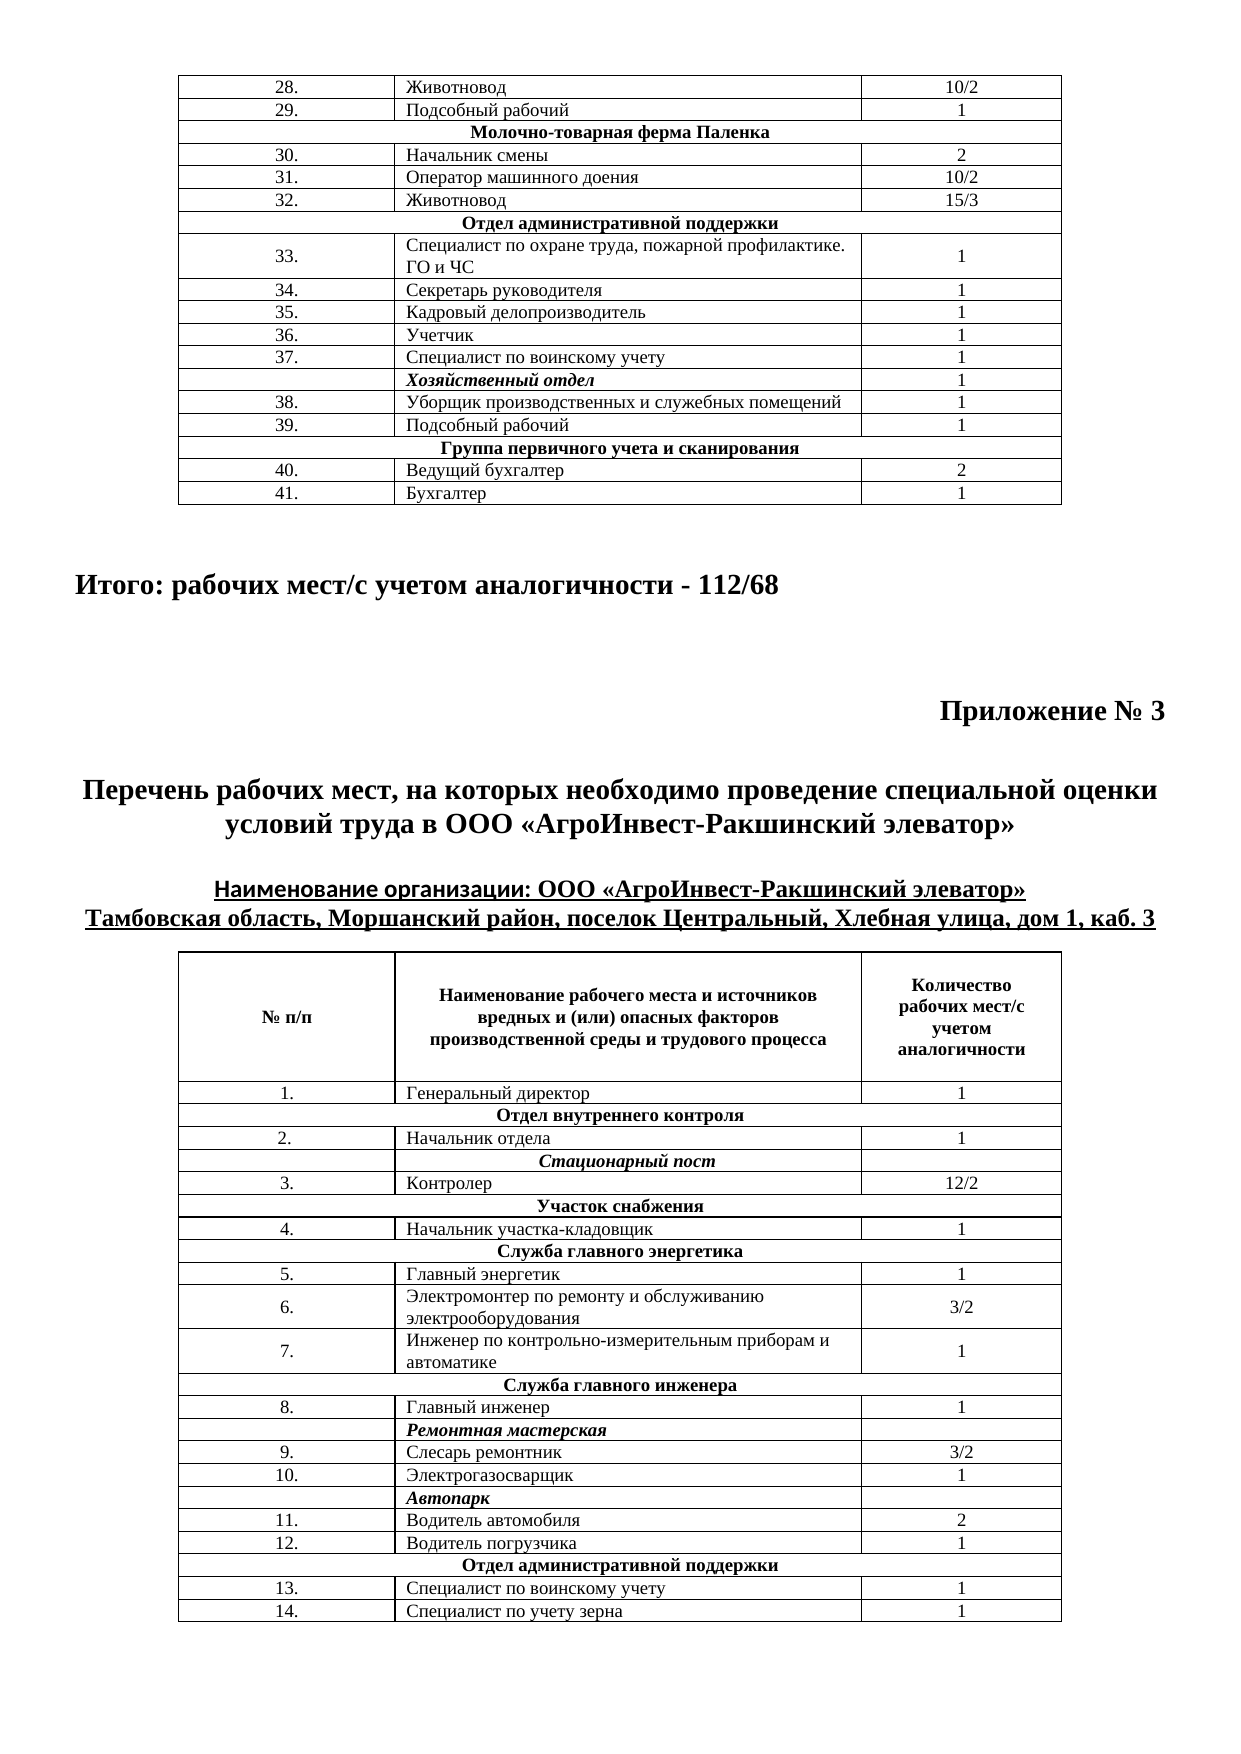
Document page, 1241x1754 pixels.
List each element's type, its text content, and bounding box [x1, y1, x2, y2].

table_cell Специалист по воинскому учету [395, 346, 861, 368]
table_cell 33. [179, 234, 394, 277]
table_cell [862, 1487, 1061, 1508]
table_cell Секретарь руководителя [395, 279, 861, 300]
table_cell Слесарь ремонтник [396, 1441, 861, 1463]
table_header Наименование рабочего места и источников вредных и (или) опасных факторов производственной среды и трудового процесса [396, 953, 861, 1081]
table_cell 10/2 [862, 166, 1061, 188]
table_cell 34. [179, 279, 394, 300]
text Тамбовская область, Моршанский район, поселок Центральный, Хлебная улица, дом 1, каб. 3 [75, 903, 1165, 932]
table_cell Участок снабжения [179, 1195, 1061, 1216]
table_cell 1 [862, 391, 1061, 413]
table_cell 3/2 [862, 1441, 1061, 1463]
table_cell Начальник смены [395, 144, 861, 165]
table_cell 36. [179, 324, 394, 345]
table_cell 6. [179, 1285, 394, 1328]
table_cell 1 [862, 414, 1061, 436]
table_cell 1 [862, 1600, 1061, 1621]
table_cell Отдел внутреннего контроля [179, 1104, 1061, 1126]
table_header Количество рабочих мест/с учетом аналогичности [862, 953, 1061, 1081]
table_cell 29. [179, 99, 394, 120]
table_cell 15/3 [862, 189, 1061, 211]
table_cell Стационарный пост [396, 1150, 861, 1171]
table_cell Главный инженер [396, 1396, 861, 1418]
table_cell 12/2 [862, 1172, 1061, 1194]
table_cell 1 [862, 1218, 1061, 1239]
table_cell Специалист по учету зерна [396, 1600, 861, 1621]
table_cell Служба главного инженера [179, 1374, 1061, 1395]
table_cell Начальник участка-кладовщик [396, 1218, 861, 1239]
text Приложение № 3 [75, 693, 1165, 726]
table_cell 12. [179, 1532, 394, 1553]
table_cell Подсобный рабочий [395, 414, 861, 436]
table_cell Молочно-товарная ферма Паленка [179, 121, 1061, 143]
table_cell Хозяйственный отдел [395, 369, 861, 390]
table_cell Генеральный директор [396, 1082, 861, 1103]
table_cell 13. [179, 1577, 394, 1598]
table_cell Подсобный рабочий [395, 99, 861, 120]
table_cell 1 [862, 279, 1061, 300]
table_cell Уборщик производственных и служебных помещений [395, 391, 861, 413]
table_cell Ведущий бухгалтер [395, 459, 861, 481]
table_cell 9. [179, 1441, 394, 1463]
table_cell Оператор машинного доения [395, 166, 861, 188]
text Наименование организации: ООО «АгроИнвест-Ракшинский элеватор» [75, 873, 1165, 903]
table_cell 1 [862, 1532, 1061, 1553]
table_cell Животновод [395, 189, 861, 211]
table_cell 1 [862, 99, 1061, 120]
table_cell Отдел административной поддержки [179, 1554, 1061, 1576]
table_cell Служба главного энергетика [179, 1240, 1061, 1262]
table_cell 2 [862, 459, 1061, 481]
table_cell 39. [179, 414, 394, 436]
table_cell 1 [862, 1464, 1061, 1486]
table_cell Животновод [395, 76, 861, 98]
table_cell Электрогазосварщик [396, 1464, 861, 1486]
table_cell 30. [179, 144, 394, 165]
table_cell 11. [179, 1509, 394, 1531]
table_cell 1 [862, 1396, 1061, 1418]
table_cell Контролер [396, 1172, 861, 1194]
table_cell Специалист по охране труда, пожарной профилактике. ГО и ЧС [395, 234, 861, 277]
table_cell 1 [862, 1329, 1061, 1372]
table_cell 1 [862, 369, 1061, 390]
table_cell [179, 1419, 394, 1440]
table_header № п/п [179, 953, 394, 1081]
table_cell 1 [862, 234, 1061, 277]
table_cell Водитель погрузчика [396, 1532, 861, 1553]
table_cell 14. [179, 1600, 394, 1621]
table_cell 2 [862, 144, 1061, 165]
table_cell Ремонтная мастерская [396, 1419, 861, 1440]
table_cell 5. [179, 1263, 394, 1284]
table_cell Водитель автомобиля [396, 1509, 861, 1531]
table_cell [179, 1150, 394, 1171]
table_cell 37. [179, 346, 394, 368]
table_cell 1 [862, 1577, 1061, 1598]
text Итого: рабочих мест/с учетом аналогичности - 112/68 [75, 567, 1165, 600]
table_cell Автопарк [396, 1487, 861, 1508]
table_cell Учетчик [395, 324, 861, 345]
table_cell 4. [179, 1218, 394, 1239]
table_cell Бухгалтер [395, 482, 861, 503]
table_cell 1. [179, 1082, 394, 1103]
table_cell Главный энергетик [396, 1263, 861, 1284]
table_cell 31. [179, 166, 394, 188]
table_cell 1 [862, 346, 1061, 368]
table_cell 38. [179, 391, 394, 413]
table_cell 28. [179, 76, 394, 98]
table_cell 1 [862, 301, 1061, 323]
table_cell 1 [862, 1082, 1061, 1103]
table_cell 41. [179, 482, 394, 503]
table_cell Кадровый делопроизводитель [395, 301, 861, 323]
table_cell Электромонтер по ремонту и обслуживанию электрооборудования [396, 1285, 861, 1328]
table_cell 10. [179, 1464, 394, 1486]
table_cell 1 [862, 1263, 1061, 1284]
table_cell 2. [179, 1127, 394, 1148]
table_cell Группа первичного учета и сканирования [179, 437, 1061, 458]
table_cell [862, 1150, 1061, 1171]
table_cell [179, 1487, 394, 1508]
text Перечень рабочих мест, на которых необходимо проведение специальной оценки условий труда в ООО «АгроИнвест-Ракшинский элеватор» [75, 772, 1165, 839]
table_cell [179, 369, 394, 390]
table_cell Специалист по воинскому учету [396, 1577, 861, 1598]
table_cell 40. [179, 459, 394, 481]
table_cell 2 [862, 1509, 1061, 1531]
table_cell 1 [862, 1127, 1061, 1148]
table_cell 10/2 [862, 76, 1061, 98]
table_cell Начальник отдела [396, 1127, 861, 1148]
table_cell [862, 1419, 1061, 1440]
table_cell 7. [179, 1329, 394, 1372]
table_cell 8. [179, 1396, 394, 1418]
table_cell 3/2 [862, 1285, 1061, 1328]
table_cell 32. [179, 189, 394, 211]
table_cell 1 [862, 482, 1061, 503]
table_cell Инженер по контрольно-измерительным приборам и автоматике [396, 1329, 861, 1372]
table_cell 1 [862, 324, 1061, 345]
table_cell 3. [179, 1172, 394, 1194]
table_cell Отдел административной поддержки [179, 212, 1061, 233]
table_cell 35. [179, 301, 394, 323]
